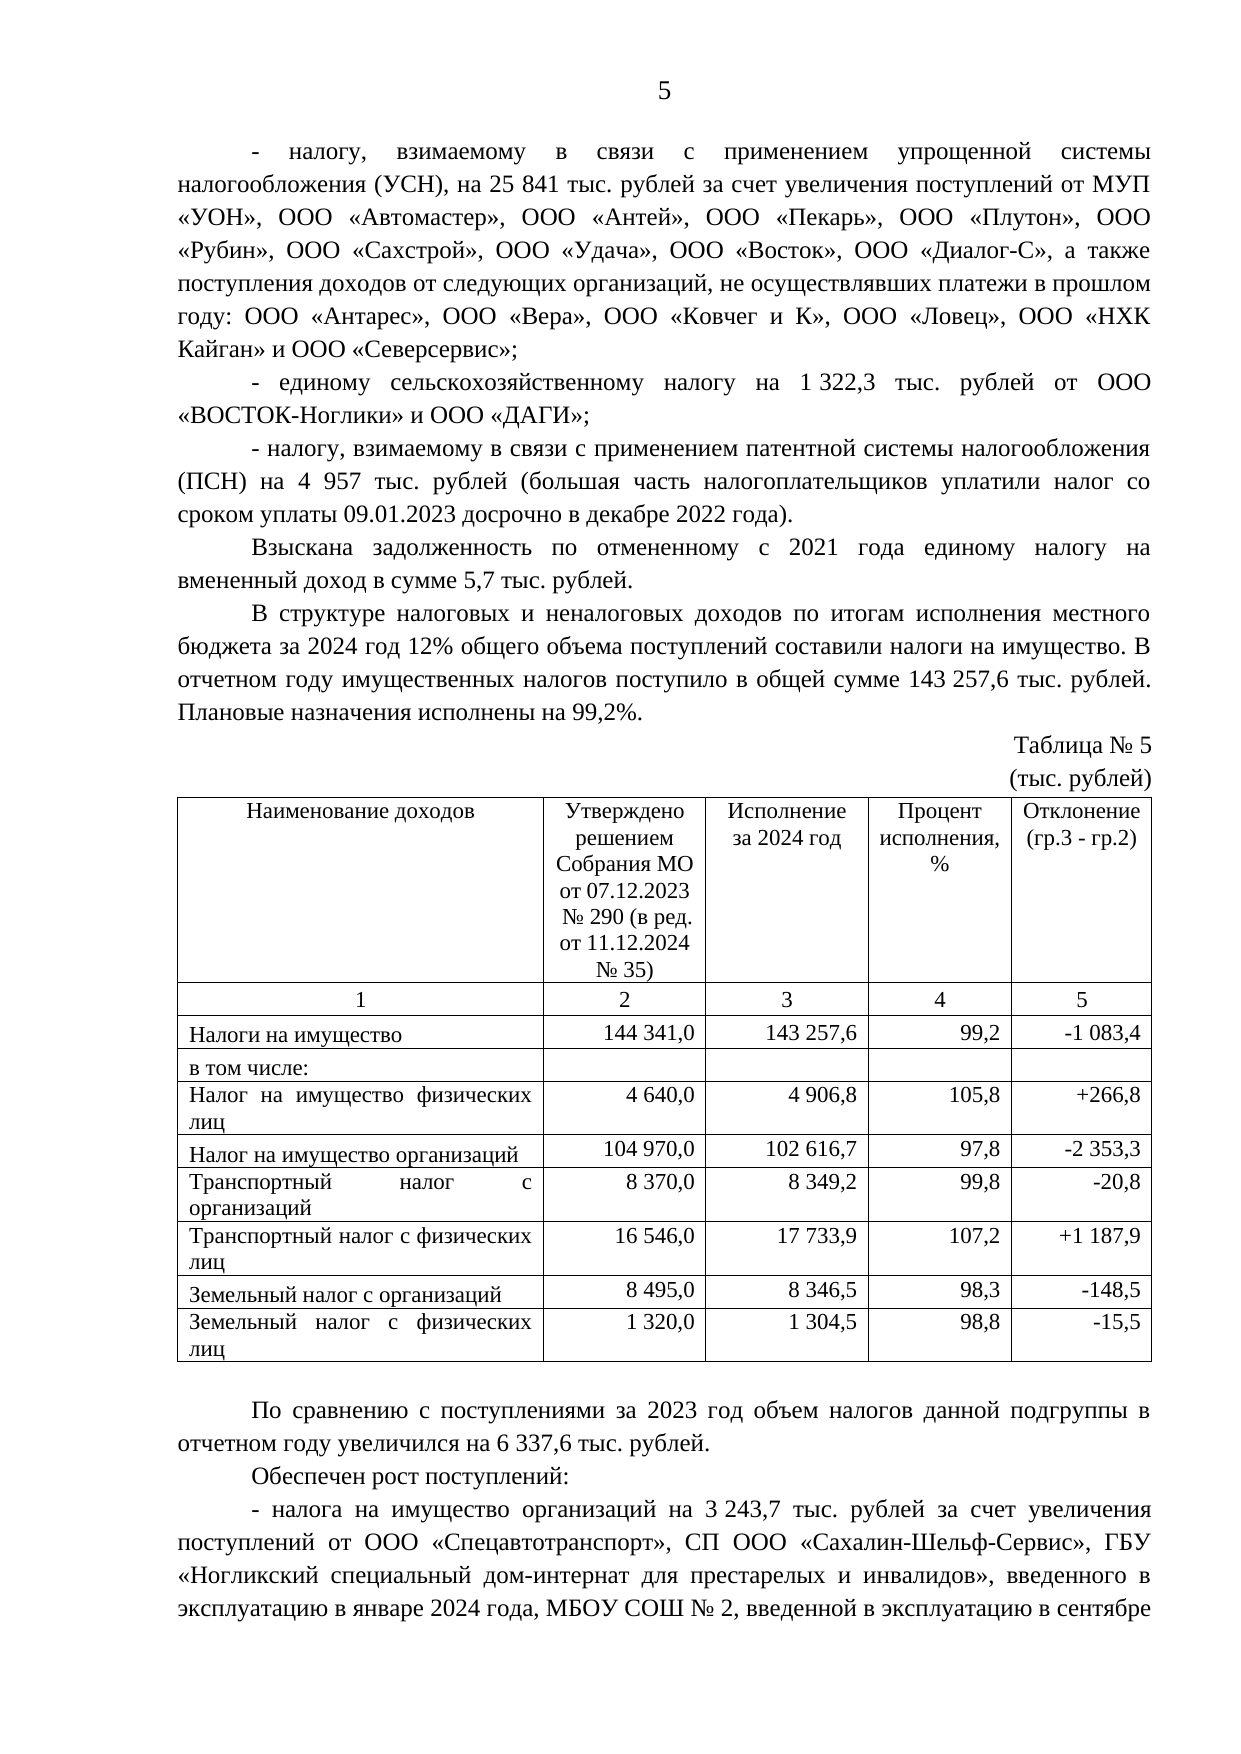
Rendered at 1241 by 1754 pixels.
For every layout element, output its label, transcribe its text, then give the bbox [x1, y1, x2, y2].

text Обеспечен рост поступлений: [177, 1461, 1152, 1490]
table_cell 105,8 [869, 1082, 1011, 1134]
table_cell [706, 1049, 868, 1081]
table_cell 8 349,2 [706, 1168, 868, 1221]
table_cell 5 [1012, 983, 1151, 1015]
table_cell 8 370,0 [544, 1168, 705, 1221]
table_header Процент исполнения, % [869, 798, 1011, 982]
table_cell Транспортный налог с организаций [178, 1168, 543, 1221]
table_cell [1012, 1049, 1151, 1081]
table_cell 3 [706, 983, 868, 1015]
table_cell 8 346,5 [706, 1276, 868, 1307]
table_cell Налог на имущество физических лиц [178, 1082, 543, 1134]
table_cell -148,5 [1012, 1276, 1151, 1307]
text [177, 1494, 1152, 1622]
text Взыскана задолженность по отмененному с 2021 года единому налогу на вмененный доход в сумме 5,7 тыс. рублей. [177, 532, 1152, 594]
table_cell Налоги на имущество [178, 1016, 543, 1048]
table_cell в том числе: [178, 1049, 543, 1081]
table_cell +266,8 [1012, 1082, 1151, 1134]
table_cell -2 353,3 [1012, 1135, 1151, 1167]
text (тыс. рублей) [177, 763, 1152, 792]
table_cell 1 [178, 983, 543, 1015]
table_cell -20,8 [1012, 1168, 1151, 1221]
table_cell -1 083,4 [1012, 1016, 1151, 1048]
table_cell Земельный налог с физических лиц [178, 1309, 543, 1361]
text - единому сельскохозяйственному налогу на 1 322,3 тыс. рублей от ООО «ВОСТОК-Ноглики» и ООО «ДАГИ»; [177, 367, 1152, 429]
table_cell 1 320,0 [544, 1309, 705, 1361]
table_cell 143 257,6 [706, 1016, 868, 1048]
text - налогу, взимаемому в связи с применением упрощенной системы налогообложения (УСН), на 25 841 тыс. рублей за счет увеличения поступлений от МУП «УОН», ООО «Автомастер», ООО «Антей», ООО «Пекарь», ООО «Плутон», ООО «Рубин», ООО «Сахстрой», ООО «Удача», ООО «Восток», ООО «Диалог-С», а также поступления доходов от следующих организаций, не осуществлявших платежи в прошлом году: ООО «Антарес», ООО «Вера», ООО «Ковчег и К», ООО «Ловец», ООО «НХК Кайган» и ООО «Северсервис»; [177, 136, 1152, 363]
table_cell 104 970,0 [544, 1135, 705, 1167]
table_cell 97,8 [869, 1135, 1011, 1167]
table_cell [869, 1049, 1011, 1081]
table_cell 8 495,0 [544, 1276, 705, 1307]
table_cell 107,2 [869, 1222, 1011, 1274]
table_cell 2 [544, 983, 705, 1015]
table_header Наименование доходов [178, 798, 543, 982]
text По сравнению с поступлениями за 2023 год объем налогов данной подгруппы в отчетном году увеличился на 6 337,6 тыс. рублей. [177, 1395, 1152, 1457]
table_cell Налог на имущество организаций [178, 1135, 543, 1167]
table_cell 1 304,5 [706, 1309, 868, 1361]
text - налогу, взимаемому в связи с применением патентной системы налогообложения (ПСН) на 4 957 тыс. рублей (большая часть налогоплательщиков уплатили налог со сроком уплаты 09.01.2023 досрочно в декабре 2022 года). [177, 433, 1152, 528]
text Таблица № 5 [177, 731, 1152, 759]
table_cell Транспортный налог с физических лиц [178, 1222, 543, 1274]
table_cell Земельный налог с организаций [178, 1276, 543, 1307]
table_cell 99,2 [869, 1016, 1011, 1048]
table_header Исполнение за 2024 год [706, 798, 868, 982]
table_cell 4 640,0 [544, 1082, 705, 1134]
table_cell -15,5 [1012, 1309, 1151, 1361]
table_cell +1 187,9 [1012, 1222, 1151, 1274]
table_header Утверждено решением Собрания МО от 07.12.2023 № 290 (в ред. от 11.12.2024 № 35) [544, 798, 705, 982]
table_cell 102 616,7 [706, 1135, 868, 1167]
table_cell 4 906,8 [706, 1082, 868, 1134]
table_header Отклонение (гр.3 - гр.2) [1012, 798, 1151, 982]
table_cell 16 546,0 [544, 1222, 705, 1274]
text В структуре налоговых и неналоговых доходов по итогам исполнения местного бюджета за 2024 год 12% общего объема поступлений составили налоги на имущество. В отчетном году имущественных налогов поступило в общей сумме 143 257,6 тыс. рублей. Плановые назначения исполнены на 99,2%. [177, 598, 1152, 726]
table_cell 98,8 [869, 1309, 1011, 1361]
table_cell 17 733,9 [706, 1222, 868, 1274]
table_cell 98,3 [869, 1276, 1011, 1307]
table_cell 4 [869, 983, 1011, 1015]
table_cell [544, 1049, 705, 1081]
table_cell 144 341,0 [544, 1016, 705, 1048]
table_cell 99,8 [869, 1168, 1011, 1221]
